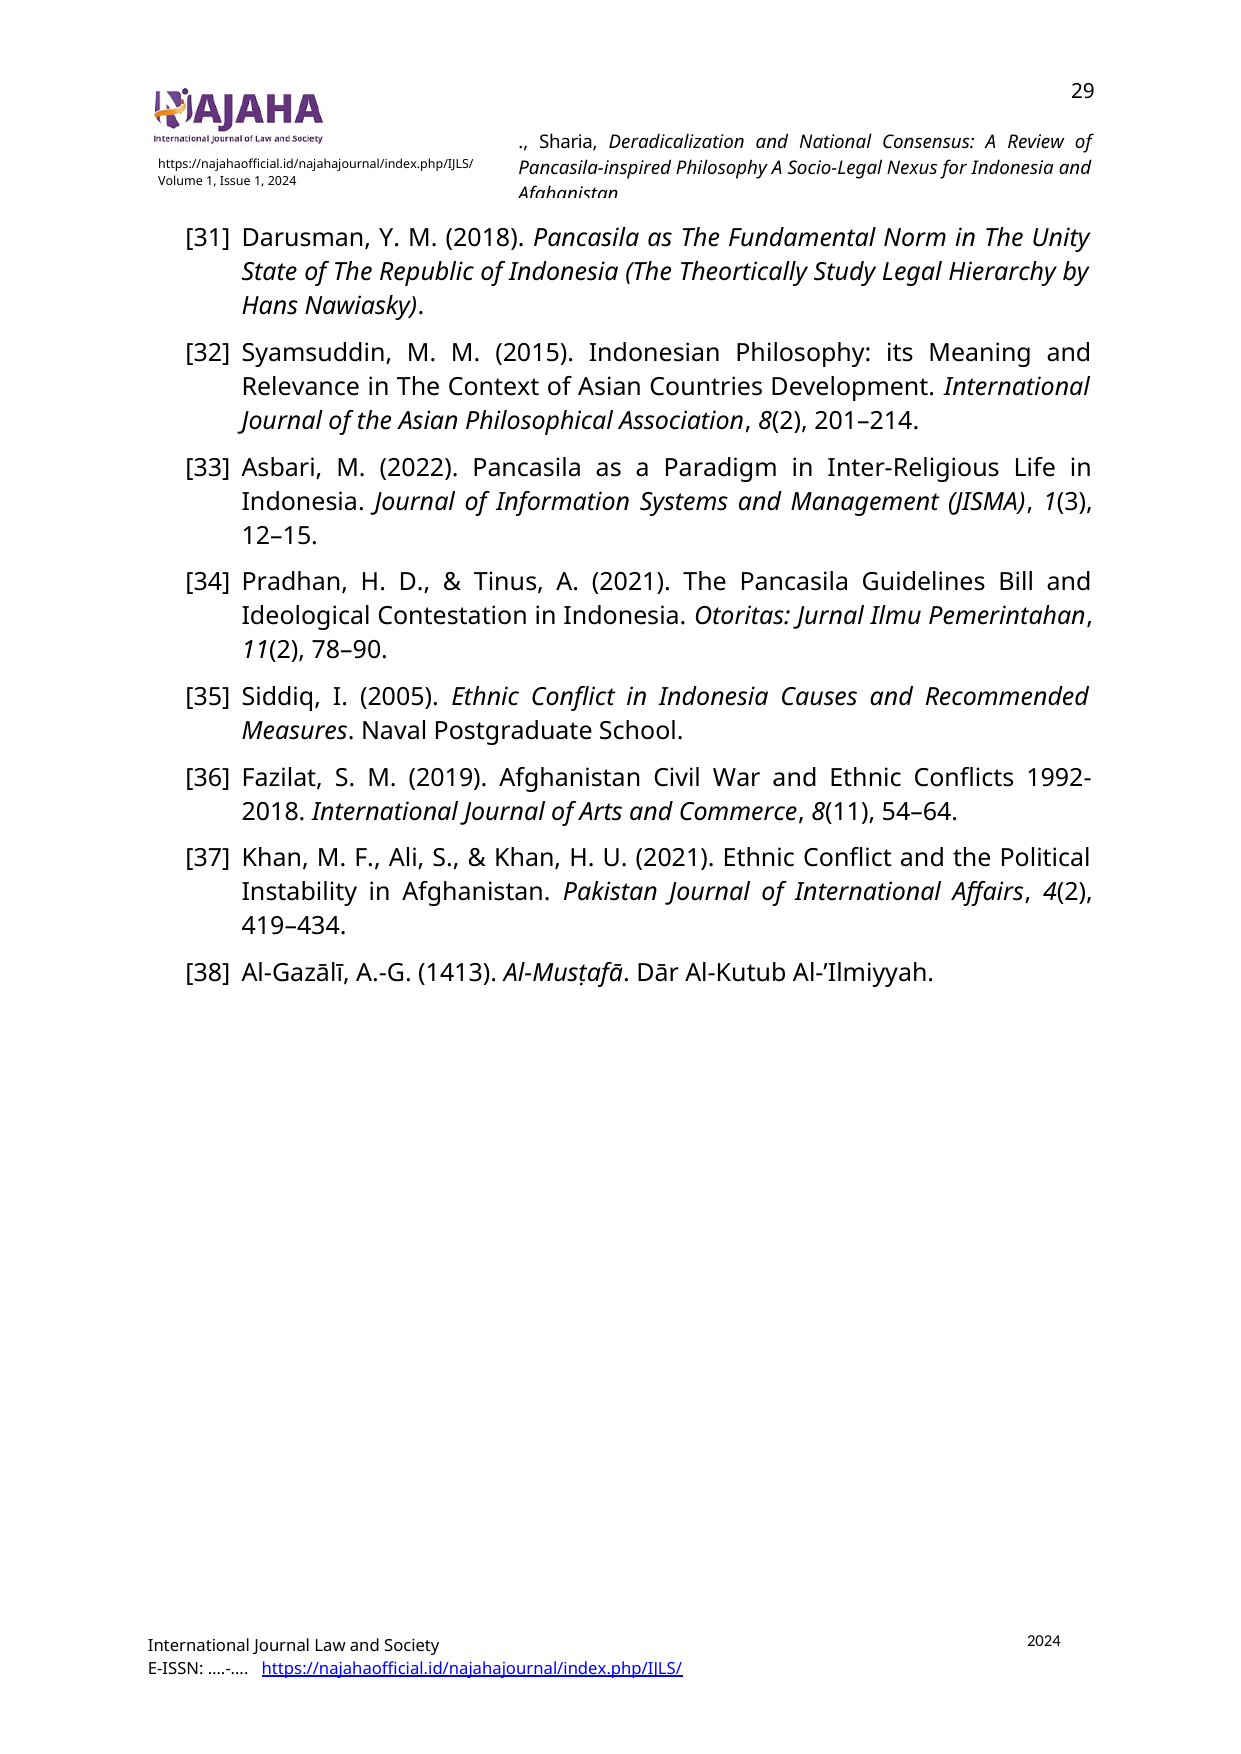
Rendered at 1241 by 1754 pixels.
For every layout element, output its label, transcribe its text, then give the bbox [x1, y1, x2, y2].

picture [147, 75, 328, 158]
list Fazilat, S. M. (2019). Afghanistan Civil War and Ethnic Conflicts 1992-2018. International Journal of Arts and Commerce, 8(11), 54–64. [185, 759, 1093, 827]
list Al-Gazālī, A.-G. (1413). Al-Musṭafā. Dār Al-Kutub Al-’Ilmiyyah. [185, 954, 1093, 989]
list Pradhan, H. D., & Tinus, A. (2021). The Pancasila Guidelines Bill and Ideological Contestation in Indonesia. Otoritas: Jurnal Ilmu Pemerintahan, 11(2), 78–90. [185, 564, 1093, 666]
list Khan, M. F., Ali, S., & Khan, H. U. (2021). Ethnic Conflict and the Political Instability in Afghanistan. Pakistan Journal of International Affairs, 4(2), 419–434. [185, 840, 1093, 942]
list Asbari, M. (2022). Pancasila as a Paradigm in Inter-Religious Life in Indonesia. Journal of Information Systems and Management (JISMA), 1(3), 12–15. [185, 449, 1093, 551]
list Siddiq, I. (2005). Ethnic Conflict in Indonesia Causes and Recommended Measures. Naval Postgraduate School. [185, 679, 1093, 747]
list Darusman, Y. M. (2018). Pancasila as The Fundamental Norm in The Unity State of The Republic of Indonesia (The Theortically Study Legal Hierarchy by Hans Nawiasky). [185, 220, 1093, 322]
list Syamsuddin, M. M. (2015). Indonesian Philosophy: its Meaning and Relevance in The Context of Asian Countries Development. International Journal of the Asian Philosophical Association, 8(2), 201–214. [185, 334, 1093, 437]
